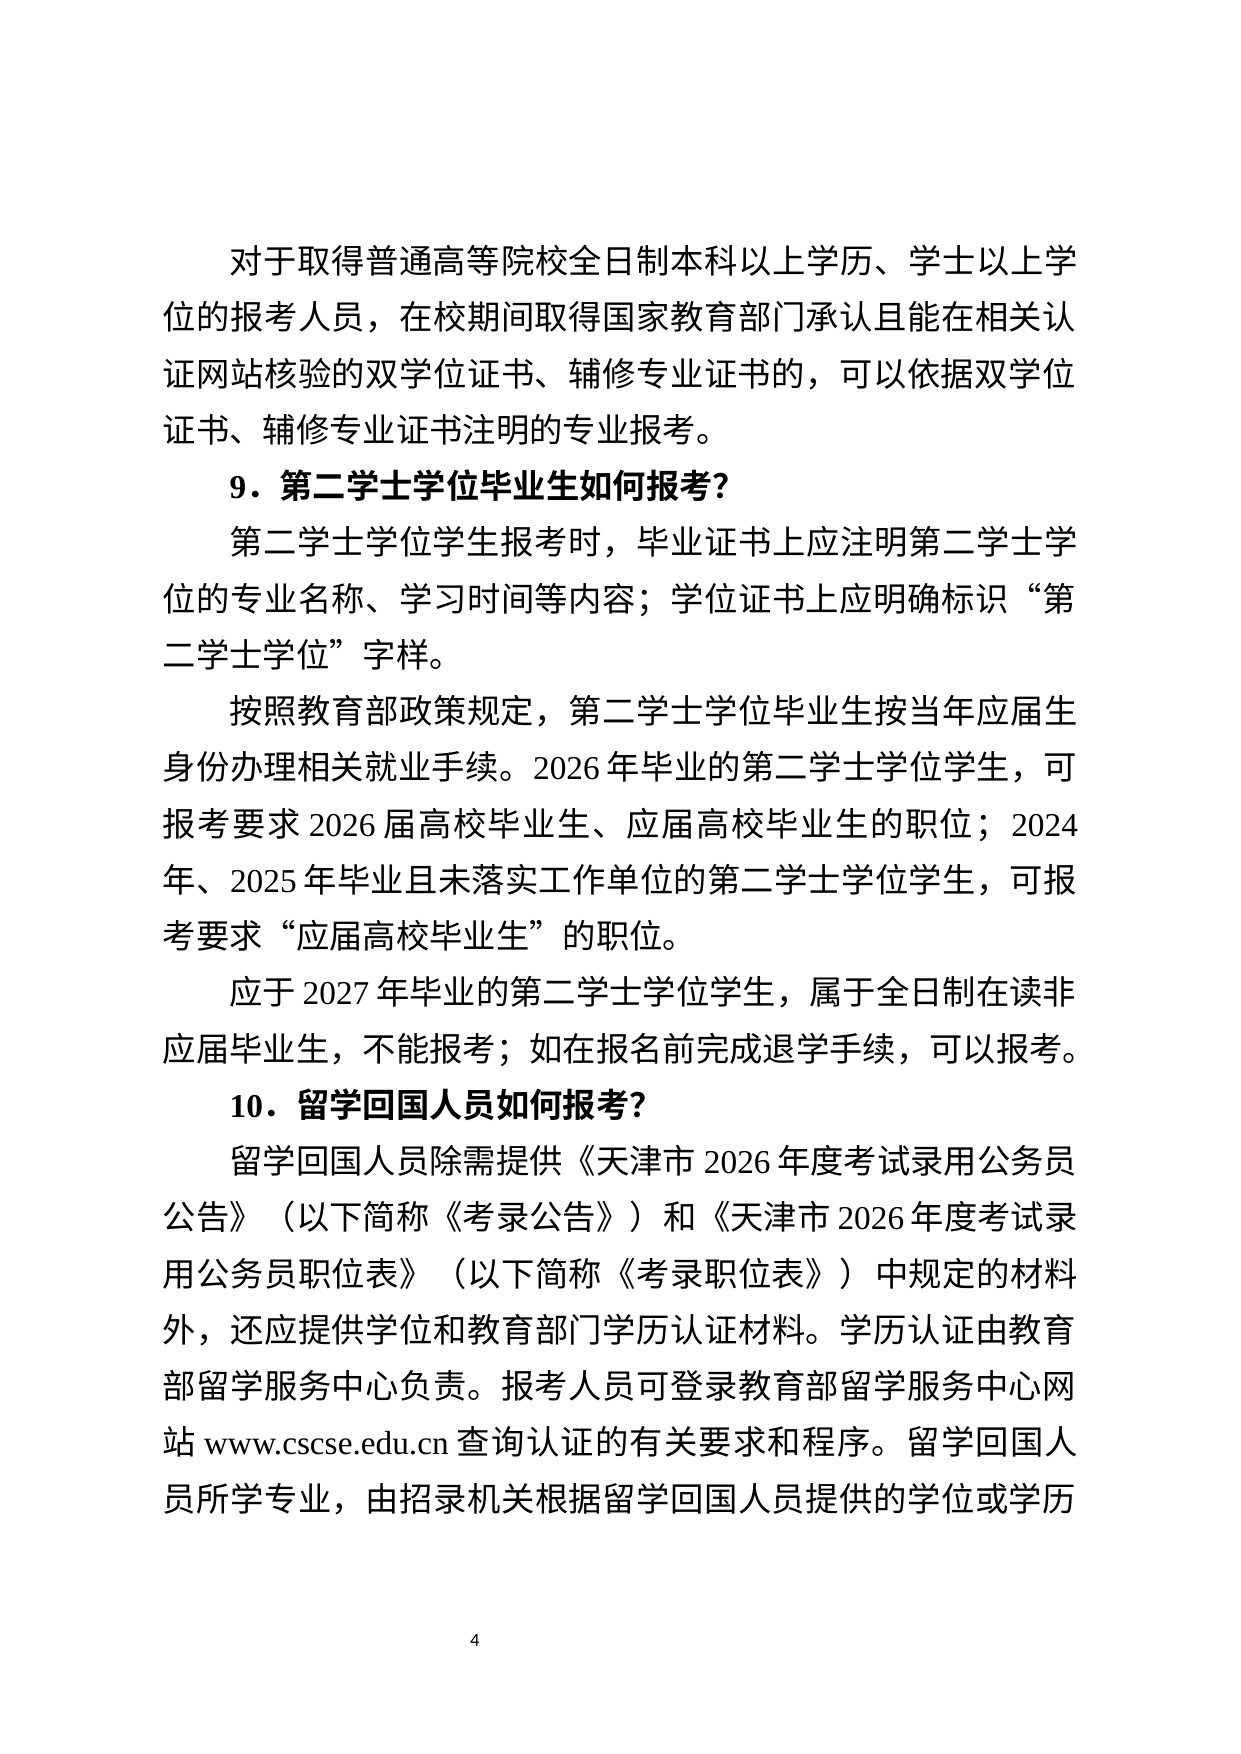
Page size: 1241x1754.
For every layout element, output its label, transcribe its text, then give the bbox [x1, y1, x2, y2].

text 按照教育部政策规定，第二学士学位毕业生按当年应届生身份办理相关就业手续。2026年毕业的第二学士学位学生，可报考要求2026届高校毕业生、应届高校毕业生的职位；2024年、2025年毕业且未落实工作单位的第二学士学位学生，可报考要求“应届高校毕业生”的职位。 [162, 678, 1078, 960]
text 第二学士学位学生报考时，毕业证书上应注明第二学士学位的专业名称、学习时间等内容；学位证书上应明确标识“第二学士学位”字样。 [162, 510, 1078, 678]
list 第二学士学位毕业生如何报考？ [162, 453, 1078, 510]
list 留学回国人员如何报考？ [162, 1072, 1078, 1128]
text 应于2027年毕业的第二学士学位学生，属于全日制在读非应届毕业生，不能报考；如在报名前完成退学手续，可以报考。 [162, 960, 1078, 1072]
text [162, 1128, 1078, 1522]
text 对于取得普通高等院校全日制本科以上学历、学士以上学位的报考人员，在校期间取得国家教育部门承认且能在相关认证网站核验的双学位证书、辅修专业证书的，可以依据双学位证书、辅修专业证书注明的专业报考。 [162, 228, 1078, 453]
